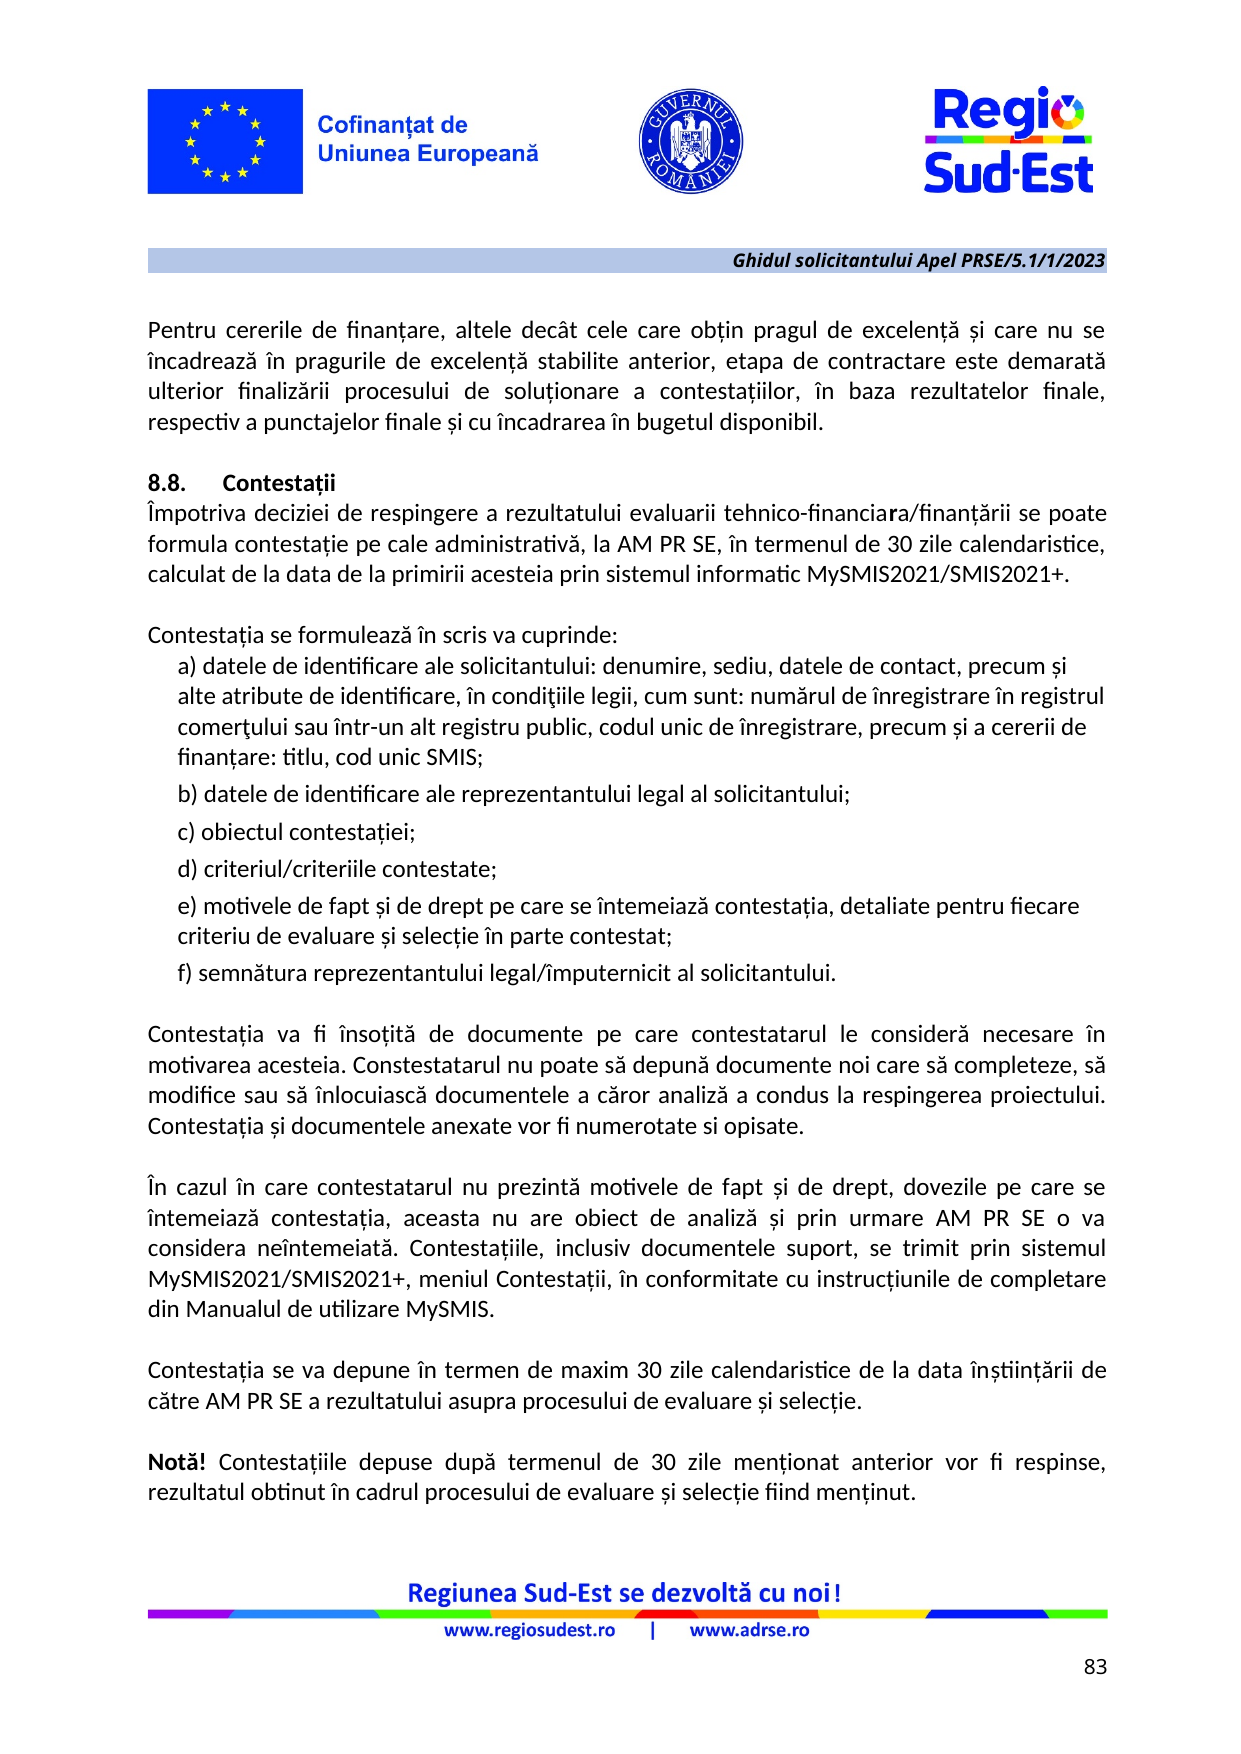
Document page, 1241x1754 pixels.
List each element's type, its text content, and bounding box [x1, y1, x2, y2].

text Contestaţia se va depune în termen de maxim 30 zile calendaristice de la data înştiinţării de către AM PR SE a rezultatului asupra procesului de evaluare și selecție. [148, 1354, 1107, 1415]
text Pentru cererile de finanțare, altele decât cele care obțin pragul de excelență și care nu se încadrează în pragurile de excelență stabilite anterior, etapa de contractare este demarată ulterior finalizării procesului de soluționare a contestațiilor, în baza rezultatelor finale, respectiv a punctajelor finale și cu încadrarea în bugetul disponibil. [148, 314, 1107, 436]
text Împotriva deciziei de respingere a rezultatului evaluarii tehnico-financiara/finanțării se poate formula contestație pe cale administrativă, la AM PR SE, în termenul de 30 zile calendaristice, calculat de la data de la primirii acesteia prin sistemul informatic MySMIS2021/SMIS2021+. [148, 497, 1107, 589]
text f) semnătura reprezentantului legal/împuternicit al solicitantului. [177, 957, 1107, 988]
picture [147, 1582, 1108, 1640]
text c) obiectul contestației; [177, 816, 1107, 846]
text Contestația va fi însoțită de documente pe care contestatarul le consideră necesare în motivarea acesteia. Constestatarul nu poate să depună documente noi care să completeze, să modifice sau să înlocuiască documentele a căror analiză a condus la respingerea proiectului. Contestația și documentele anexate vor fi numerotate si opisate. [148, 1018, 1107, 1141]
text d) criteriul/criteriile contestate; [177, 853, 1107, 883]
picture [147, 86, 1093, 195]
text b) datele de identificare ale reprezentantului legal al solicitantului; [177, 779, 1107, 809]
text În cazul în care contestatarul nu prezintă motivele de fapt şi de drept, dovezile pe care se întemeiază contestaţia, aceasta nu are obiect de analiză și prin urmare AM PR SE o va considera neîntemeiată. Contestaţiile, inclusiv documentele suport, se trimit prin sistemul MySMIS2021/SMIS2021+, meniul Contestații, în conformitate cu instrucțiunile de completare din Manualul de utilizare MySMIS. [148, 1171, 1107, 1324]
text a) datele de identificare ale solicitantului: denumire, sediu, datele de contact, precum și alte atribute de identificare, în condiţiile legii, cum sunt: numărul de înregistrare în registrul comerţului sau într-un alt registru public, codul unic de înregistrare, precum și a cererii de finanțare: titlu, cod unic SMIS; [177, 650, 1107, 772]
subtitle Contestații [148, 467, 1107, 497]
text e) motivele de fapt și de drept pe care se întemeiază contestația, detaliate pentru fiecare criteriu de evaluare și selecție în parte contestat; [177, 890, 1107, 951]
text Contestaţia se formulează în scris va cuprinde: [148, 619, 1107, 650]
text Notă! Contestațiile depuse după termenul de 30 zile menționat anterior vor fi respinse, rezultatul obtinut în cadrul procesului de evaluare şi selecţie fiind menţinut. [148, 1446, 1107, 1507]
